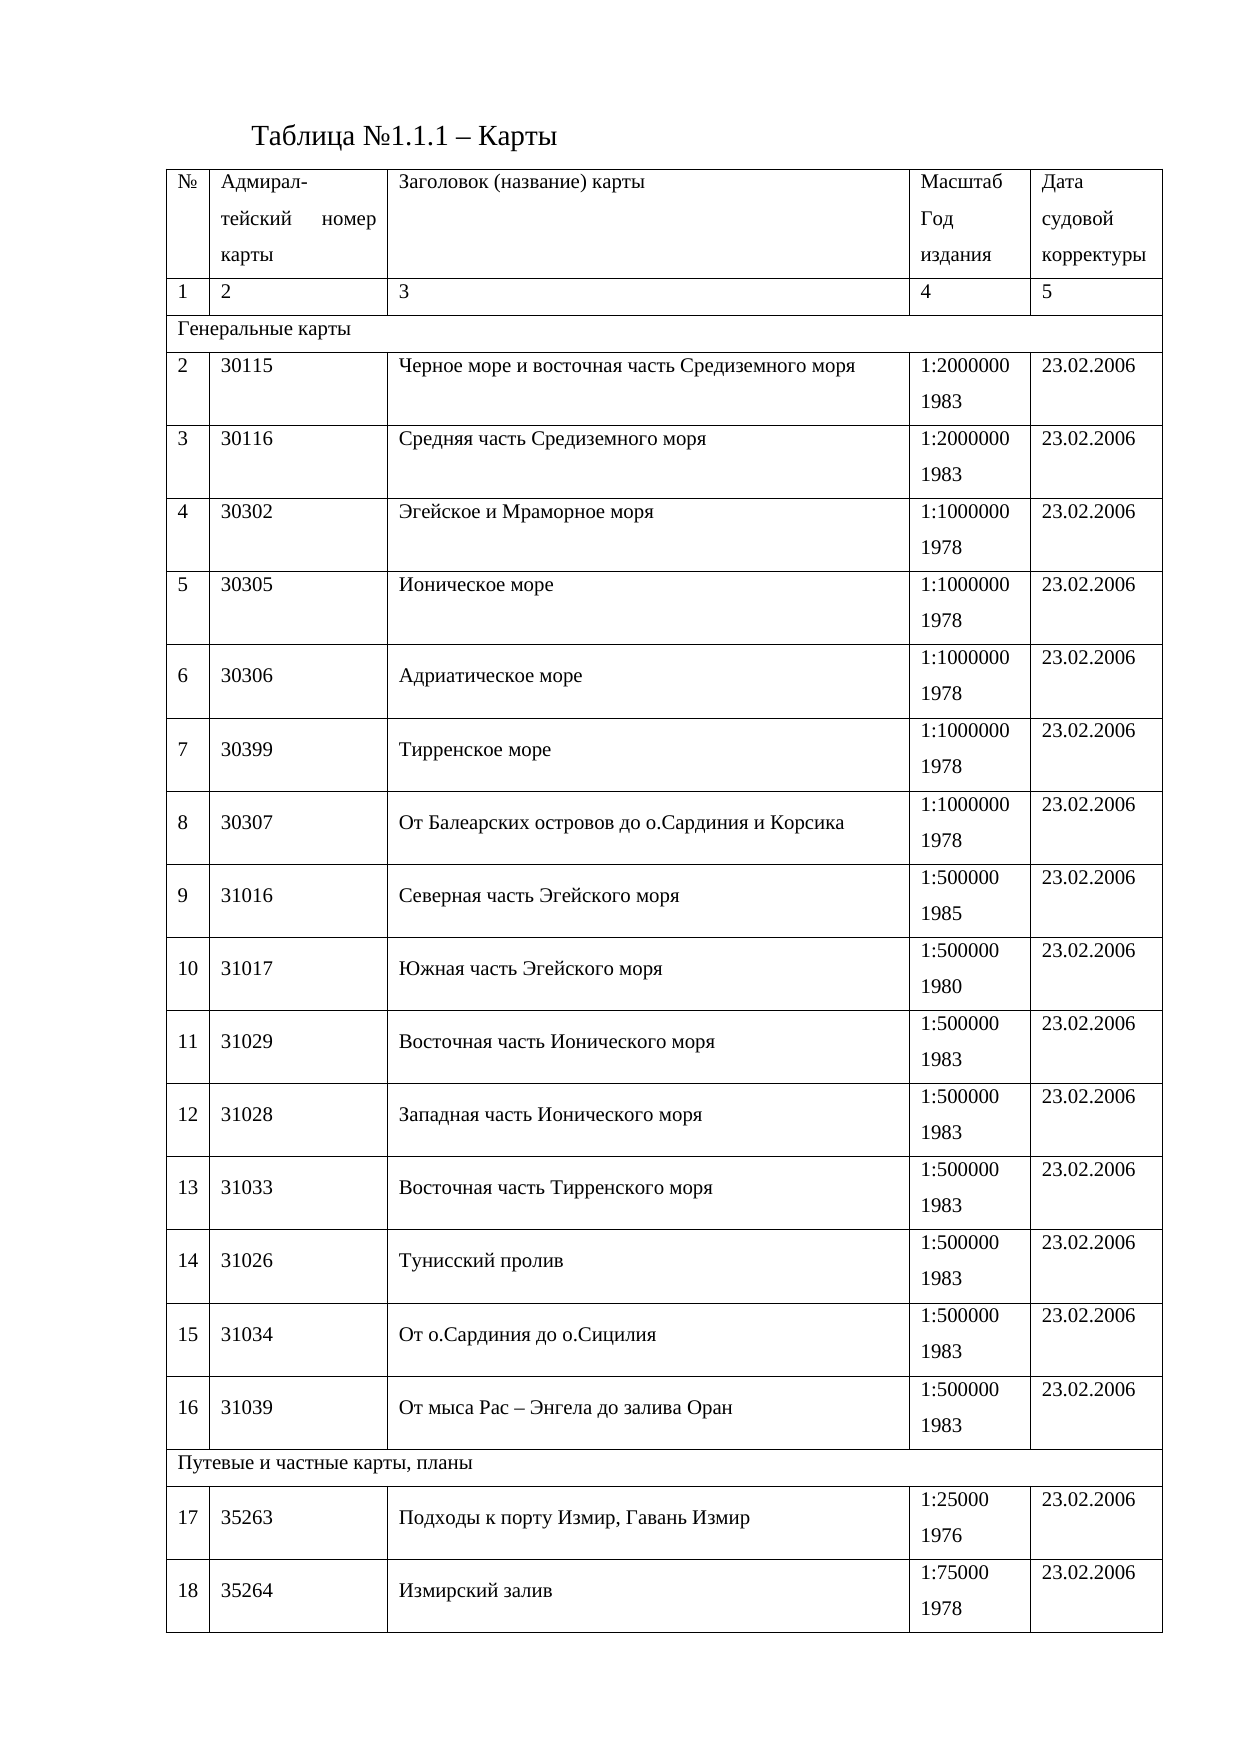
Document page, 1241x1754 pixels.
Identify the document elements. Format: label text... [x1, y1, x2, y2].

table_cell 1 [167, 279, 209, 315]
table_cell 4 [910, 279, 1030, 315]
table_cell 23.02.2006 [1031, 792, 1162, 864]
table_cell 15 [167, 1304, 209, 1376]
table_cell 30116 [210, 426, 387, 498]
table_cell 30115 [210, 353, 387, 425]
table_header Дата судовой корректуры [1031, 170, 1162, 278]
table_cell 3 [388, 279, 909, 315]
table_cell 1:1000000 1978 [910, 645, 1030, 717]
table_cell 31017 [210, 938, 387, 1010]
table_cell 23.02.2006 [1031, 719, 1162, 791]
table_cell Восточная часть Тирренского моря [388, 1157, 909, 1229]
table_cell 11 [167, 1011, 209, 1083]
table_cell 23.02.2006 [1031, 1487, 1162, 1559]
table_cell Путевые и частные карты, планы [167, 1450, 1162, 1486]
table_cell 13 [167, 1157, 209, 1229]
table_cell 31016 [210, 865, 387, 937]
table_cell 1:25000 1976 [910, 1487, 1030, 1559]
table_cell 23.02.2006 [1031, 938, 1162, 1010]
table_cell 17 [167, 1487, 209, 1559]
table_cell Западная часть Ионического моря [388, 1084, 909, 1156]
table_header Масштаб Год издания [910, 170, 1030, 278]
table_cell 23.02.2006 [1031, 1304, 1162, 1376]
table_cell Южная часть Эгейского моря [388, 938, 909, 1010]
table_cell 23.02.2006 [1031, 865, 1162, 937]
table_cell 1:500000 1983 [910, 1377, 1030, 1449]
table_cell 31026 [210, 1230, 387, 1302]
table_cell 23.02.2006 [1031, 426, 1162, 498]
table_cell 30302 [210, 499, 387, 571]
table_cell 30399 [210, 719, 387, 791]
table_cell 5 [1031, 279, 1162, 315]
table_cell 23.02.2006 [1031, 1560, 1162, 1632]
table_cell 16 [167, 1377, 209, 1449]
table_header Адмирал-тейский номер карты [210, 170, 387, 278]
table_cell 23.02.2006 [1031, 353, 1162, 425]
table_cell Ионическое море [388, 572, 909, 644]
table_cell 1:500000 1983 [910, 1304, 1030, 1376]
table_cell 23.02.2006 [1031, 1377, 1162, 1449]
table_cell 30307 [210, 792, 387, 864]
table_cell 2 [210, 279, 387, 315]
table_cell 1:1000000 1978 [910, 572, 1030, 644]
table_cell 1:2000000 1983 [910, 426, 1030, 498]
table_cell 1:500000 1980 [910, 938, 1030, 1010]
table_cell 23.02.2006 [1031, 1230, 1162, 1302]
table_cell Подходы к порту Измир, Гавань Измир [388, 1487, 909, 1559]
table_cell От Балеарских островов до о.Сардиния и Корсика [388, 792, 909, 864]
table_header Заголовок (название) карты [388, 170, 909, 278]
table_cell 23.02.2006 [1031, 499, 1162, 571]
table_cell 3 [167, 426, 209, 498]
table_cell 23.02.2006 [1031, 572, 1162, 644]
table_cell 1:1000000 1978 [910, 792, 1030, 864]
table_cell 31028 [210, 1084, 387, 1156]
table_cell 7 [167, 719, 209, 791]
table_cell 5 [167, 572, 209, 644]
table_cell 30305 [210, 572, 387, 644]
table_cell 9 [167, 865, 209, 937]
table_cell 30306 [210, 645, 387, 717]
table_cell Северная часть Эгейского моря [388, 865, 909, 937]
table_cell 18 [167, 1560, 209, 1632]
table_cell 14 [167, 1230, 209, 1302]
table_cell 31029 [210, 1011, 387, 1083]
table_cell 1:500000 1983 [910, 1230, 1030, 1302]
table_cell 1:500000 1983 [910, 1084, 1030, 1156]
table_cell Тирренское море [388, 719, 909, 791]
table_cell Адриатическое море [388, 645, 909, 717]
table_cell 12 [167, 1084, 209, 1156]
table_cell 31033 [210, 1157, 387, 1229]
table_cell Эгейское и Мраморное моря [388, 499, 909, 571]
table_cell 1:1000000 1978 [910, 719, 1030, 791]
table_cell 23.02.2006 [1031, 645, 1162, 717]
table_cell 1:500000 1985 [910, 865, 1030, 937]
table_cell 35263 [210, 1487, 387, 1559]
table_cell 8 [167, 792, 209, 864]
table_cell 1:75000 1978 [910, 1560, 1030, 1632]
table_cell Средняя часть Средиземного моря [388, 426, 909, 498]
table_cell От мыса Рас – Энгела до залива Оран [388, 1377, 909, 1449]
table_cell 4 [167, 499, 209, 571]
table_cell Тунисский пролив [388, 1230, 909, 1302]
table_cell 31034 [210, 1304, 387, 1376]
table_header № [167, 170, 209, 278]
table_cell 35264 [210, 1560, 387, 1632]
table_cell Измирский залив [388, 1560, 909, 1632]
table_cell 10 [167, 938, 209, 1010]
table_cell 6 [167, 645, 209, 717]
text Таблица №1.1.1 – Карты [177, 118, 1152, 152]
table_cell 31039 [210, 1377, 387, 1449]
table_cell Восточная часть Ионического моря [388, 1011, 909, 1083]
table_cell Черное море и восточная часть Средиземного моря [388, 353, 909, 425]
table_cell 23.02.2006 [1031, 1084, 1162, 1156]
table_cell От о.Сардиния до о.Сицилия [388, 1304, 909, 1376]
table_cell 1:500000 1983 [910, 1157, 1030, 1229]
table_cell 1:500000 1983 [910, 1011, 1030, 1083]
table_cell Генеральные карты [167, 316, 1162, 352]
table_cell 23.02.2006 [1031, 1157, 1162, 1229]
table_cell 2 [167, 353, 209, 425]
table_cell 1:1000000 1978 [910, 499, 1030, 571]
table_cell 1:2000000 1983 [910, 353, 1030, 425]
table_cell 23.02.2006 [1031, 1011, 1162, 1083]
